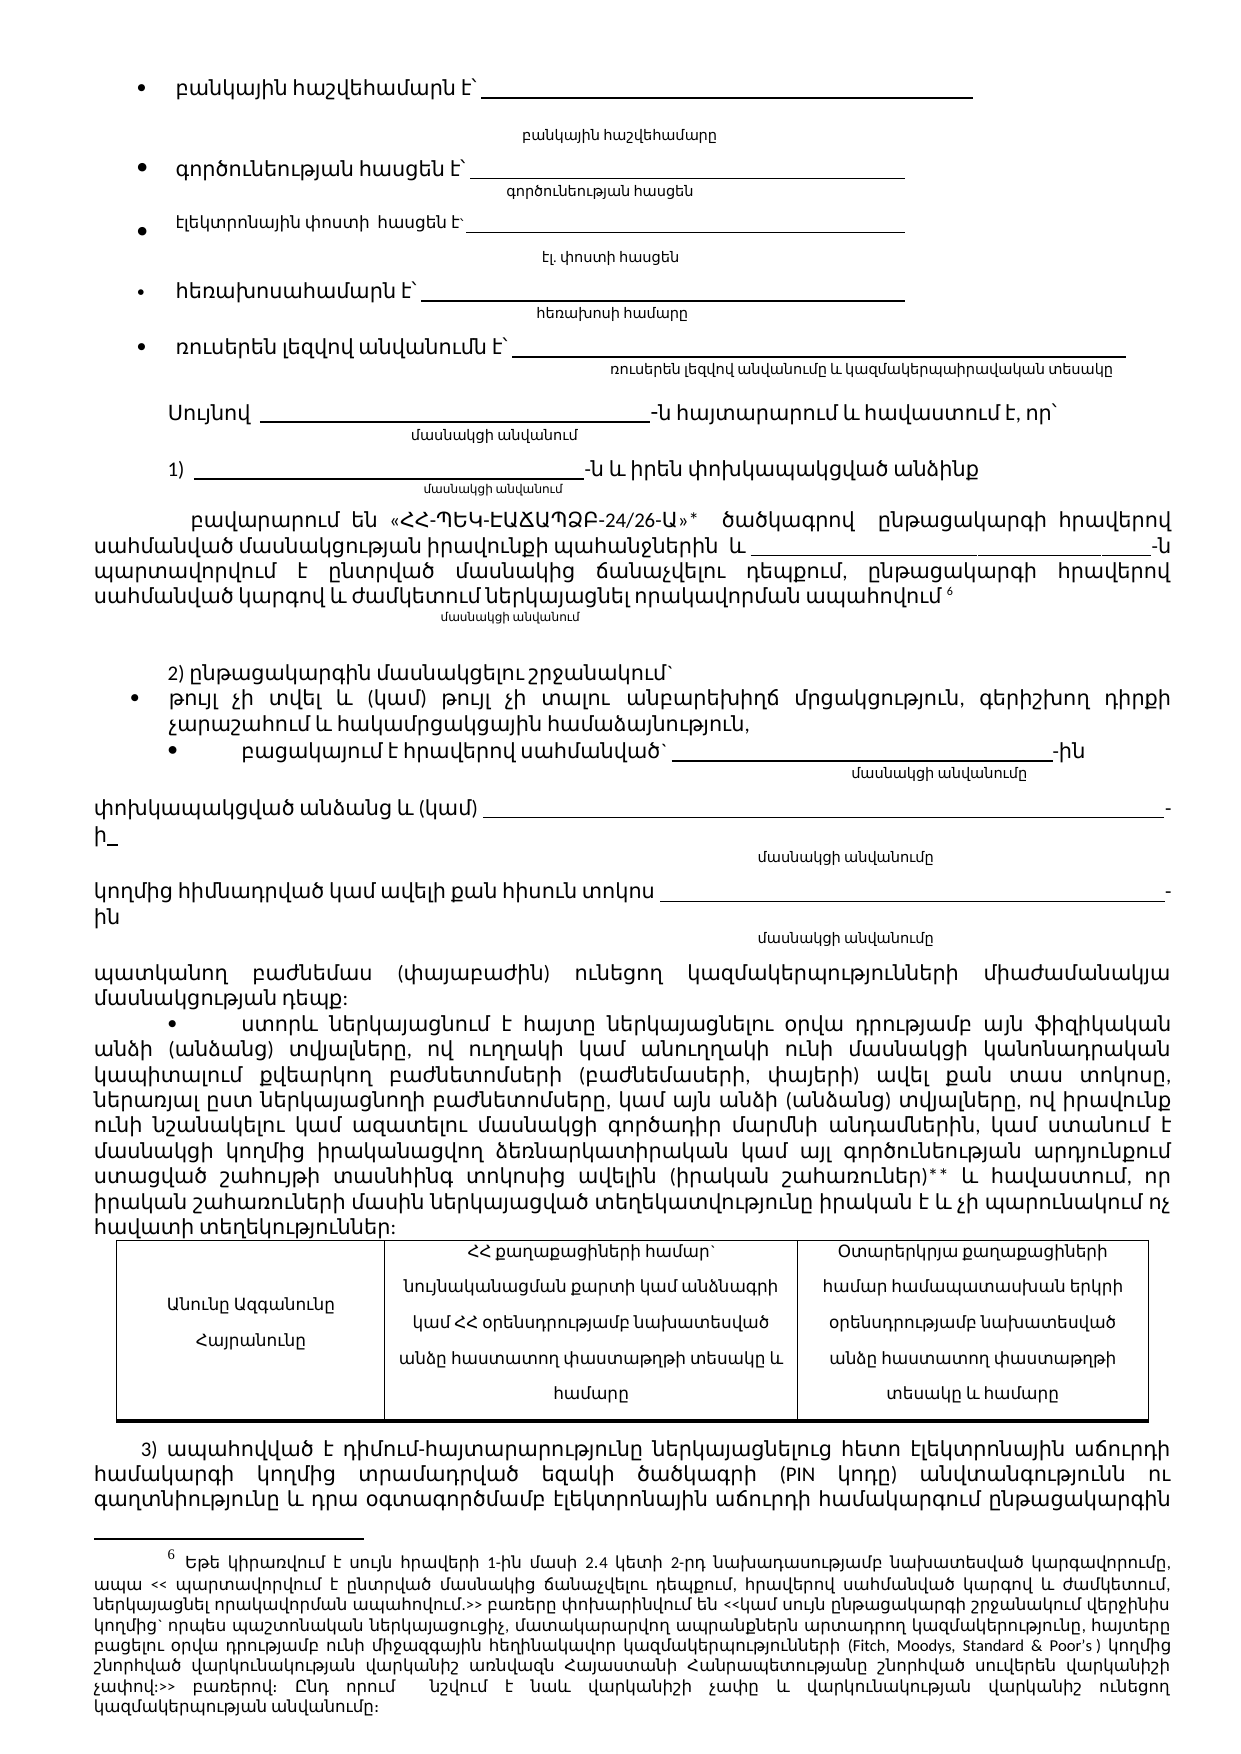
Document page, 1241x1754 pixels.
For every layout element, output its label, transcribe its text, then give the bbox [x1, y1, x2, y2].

text մասնակցի անվանում [94, 609, 1171, 634]
text 2) ընթացակարգին մասնակցելու շրջանակում` [94, 660, 1171, 685]
text մասնակցի անվանում [94, 426, 1171, 457]
text մասնակցի անվանումը [94, 929, 1171, 960]
text գործունեության հասցեն [94, 182, 1171, 212]
text Սույնով -ն հայտարարում և հավաստում է, որ՝ [94, 396, 1171, 426]
text մասնակցի անվանում [94, 482, 1171, 507]
text բանկային հաշվեհամարը [94, 126, 1171, 156]
text մասնակցի անվանումը [94, 764, 1171, 795]
text փոխկապակցված անձանց և (կամ) -ի [94, 795, 1171, 848]
text բավարարում են «ՀՀ-ՊԵԿ-ԷԱՃԱՊՁԲ-24/26-Ա»* ծածկագրով ընթացակարգի հրավերով սահմանված մասնակցության իրավունքի պահանջներին և -ն պարտավորվում է ընտրված մասնակից ճանաչվելու դեպքում, ընթացակարգի հրավերով սահմանված կարգով և ժամկետում ներկայացնել որակավորման ապահովում [94, 507, 1171, 609]
text պատկանող բաժնեմաս (փայաբաժին) ունեցող կազմակերպությունների միաժամանակյա մասնակցության դեպք: [94, 960, 1171, 1011]
list բացակայում է հրավերով սահմանված` -ին [94, 736, 1171, 764]
list բանկային հաշվեհամարն է՝ [138, 75, 1171, 126]
list թույլ չի տվել և (կամ) թույլ չի տալու անբարեխիղճ մրցակցություն, գերիշխող դիրքի չարաշահում և հակամրցակցային համաձայնություն, [131, 685, 1171, 736]
list էլեկտրոնային փոստի հասցեն է՝ [138, 212, 1171, 248]
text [94, 1436, 1171, 1512]
list ստորև ներկայացնում է հայտը ներկայացնելու օրվա դրությամբ այն ֆիզիկական անձի (անձանց) տվյալները, ով ուղղակի կամ անուղղակի ունի մասնակցի կանոնադրական կապիտալում քվեարկող բաժնետոմսերի (բաժնեմասերի, փայերի) ավել քան տաս տոկոսը, ներառյալ ըստ ներկայացնողի բաժնետոմսերը, կամ այն անձի (անձանց) տվյալները, ով իրավունք ունի նշանակելու կամ ազատելու մասնակցի գործադիր մարմնի անդամներին, կամ ստանում է մասնակցի կողմից իրականացվող ձեռնարկատիրական կամ այլ գործունեության արդյունքում ստացված շահույթի տասնհինգ տոկոսից ավելին (իրական շահառուներ)** և հավաստում, որ իրական շահառուների մասին ներկայացված տեղեկատվությունը իրական է և չի պարունակում ոչ հավատի տեղեկություններ: [94, 1011, 1171, 1240]
text մասնակցի անվանումը [94, 848, 1171, 879]
list գործունեության հասցեն է՝ [138, 156, 1171, 182]
text էլ. փոստի հասցեն [94, 248, 1171, 279]
table_header Օտարերկրյա քաղաքացիների համար համապատասխան երկրի օրենսդրությամբ նախատեսված անձը հաստատող փաստաթղթի տեսակը և համարը [798, 1241, 1148, 1419]
text կողմից հիմնադրված կամ ավելի քան հիսուն տոկոս -ին [94, 879, 1171, 929]
list հեռախոսահամարն է՝ [138, 279, 1171, 304]
table_header ՀՀ քաղաքացիների համար` նույնականացման քարտի կամ անձնագրի կամ ՀՀ օրենսդրությամբ նախատեսված անձը հաստատող փաստաթղթի տեսակը և համարը [385, 1241, 797, 1419]
text 1) -ն և իրեն փոխկապակցված անձինք [94, 457, 1171, 482]
table_header Անունը Ազգանունը Հայրանունը [117, 1241, 384, 1419]
list ռուսերեն լեզվով անվանումն է՝ [138, 334, 1171, 360]
text հեռախոսի համարը [462, 304, 1171, 334]
text ռուսերեն լեզվով անվանումը և կազմակերպաիրավական տեսակը [536, 360, 1171, 391]
